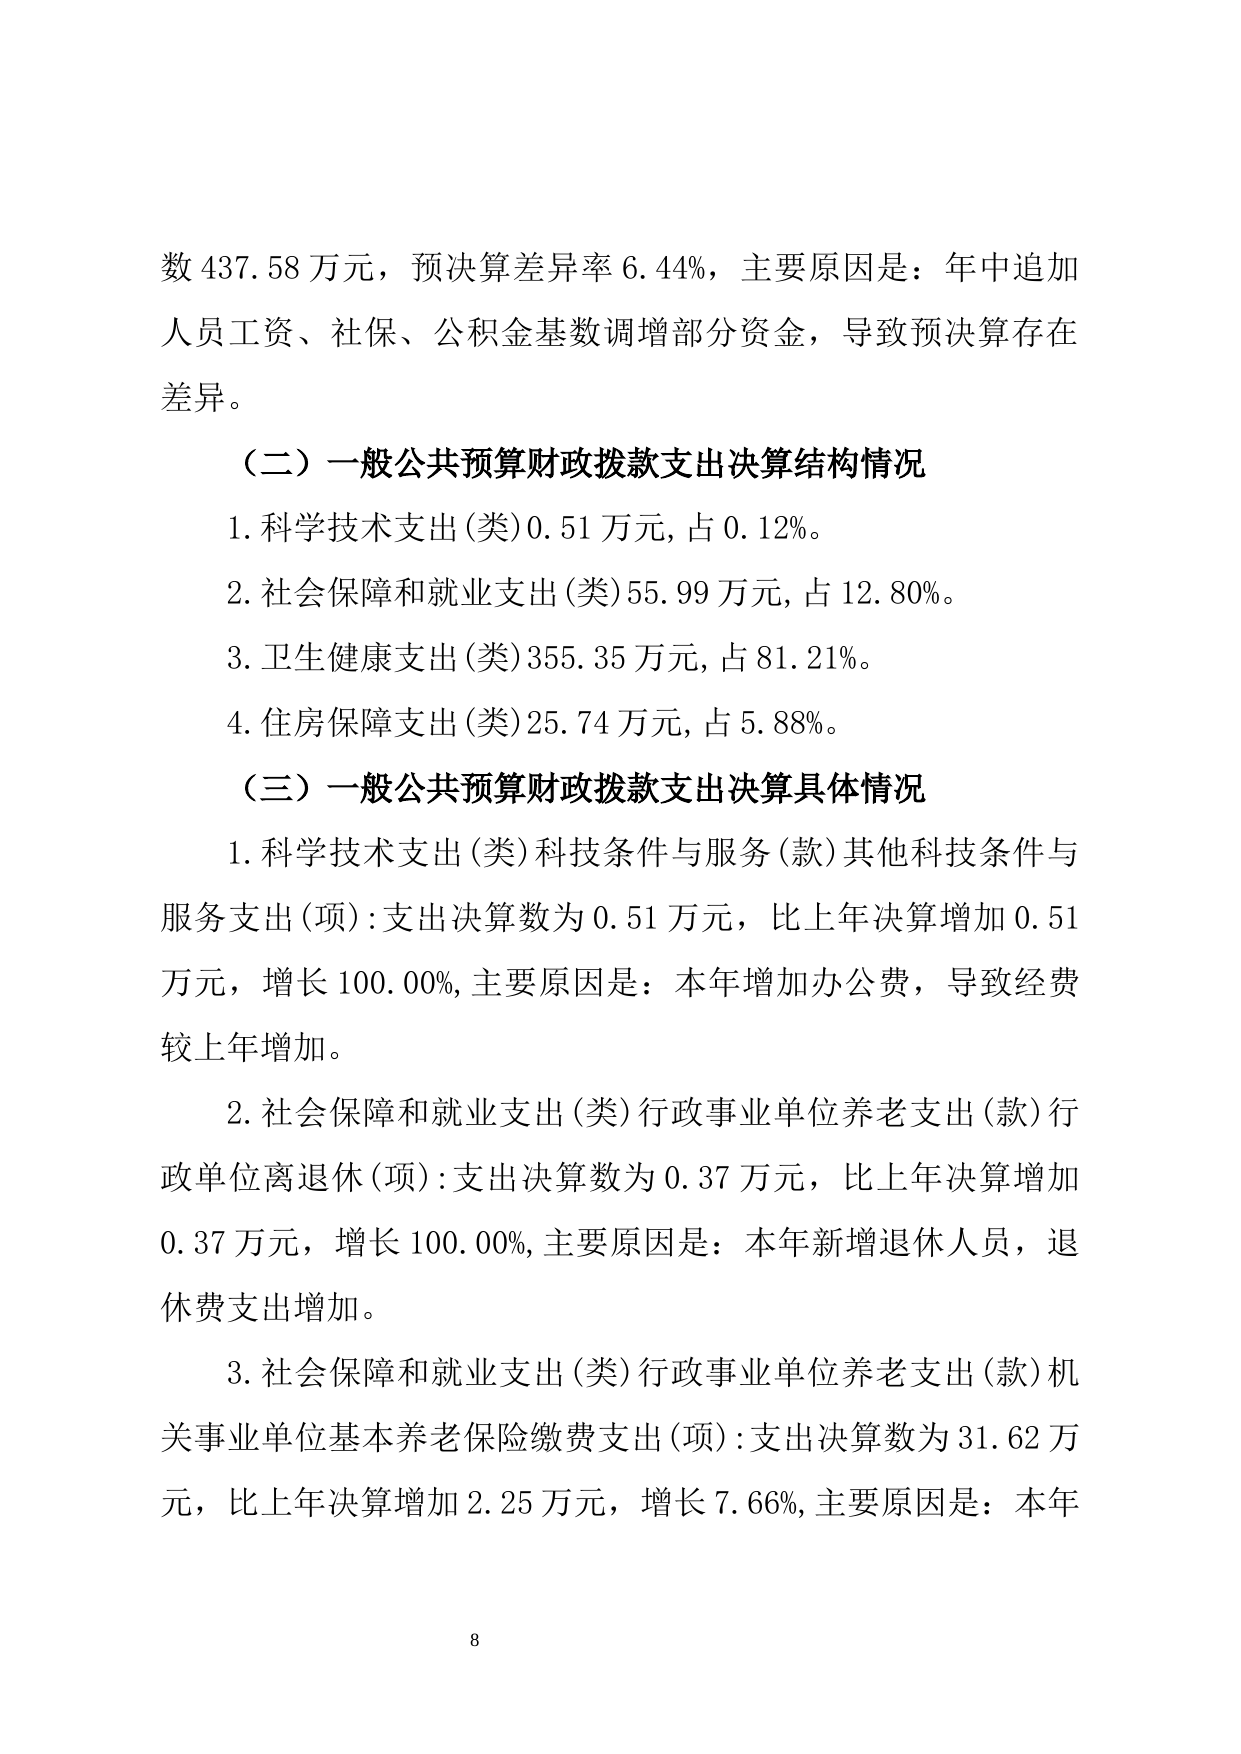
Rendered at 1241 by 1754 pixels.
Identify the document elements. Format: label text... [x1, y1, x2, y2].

text 1.科学技术支出(类)0.51万元,占0.12%。 [159, 493, 1081, 558]
text 4.住房保障支出(类)25.74万元,占5.88%。 [159, 688, 1081, 753]
text 3.卫生健康支出(类)355.35万元,占81.21%。 [159, 623, 1081, 688]
text （三）一般公共预算财政拨款支出决算具体情况 [159, 753, 1081, 818]
text 1.科学技术支出(类)科技条件与服务(款)其他科技条件与服务支出(项):支出决算数为0.51万元，比上年决算增加0.51万元，增长100.00%,主要原因是：本年增加办公费，导致经费较上年增加。 [159, 818, 1081, 1078]
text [159, 233, 1081, 428]
text （二）一般公共预算财政拨款支出决算结构情况 [159, 428, 1081, 493]
text 2.社会保障和就业支出(类)55.99万元,占12.80%。 [159, 558, 1081, 623]
text 2.社会保障和就业支出(类)行政事业单位养老支出(款)行政单位离退休(项):支出决算数为0.37万元，比上年决算增加0.37万元，增长100.00%,主要原因是：本年新增退休人员，退休费支出增加。 [159, 1078, 1081, 1338]
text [159, 1338, 1081, 1533]
